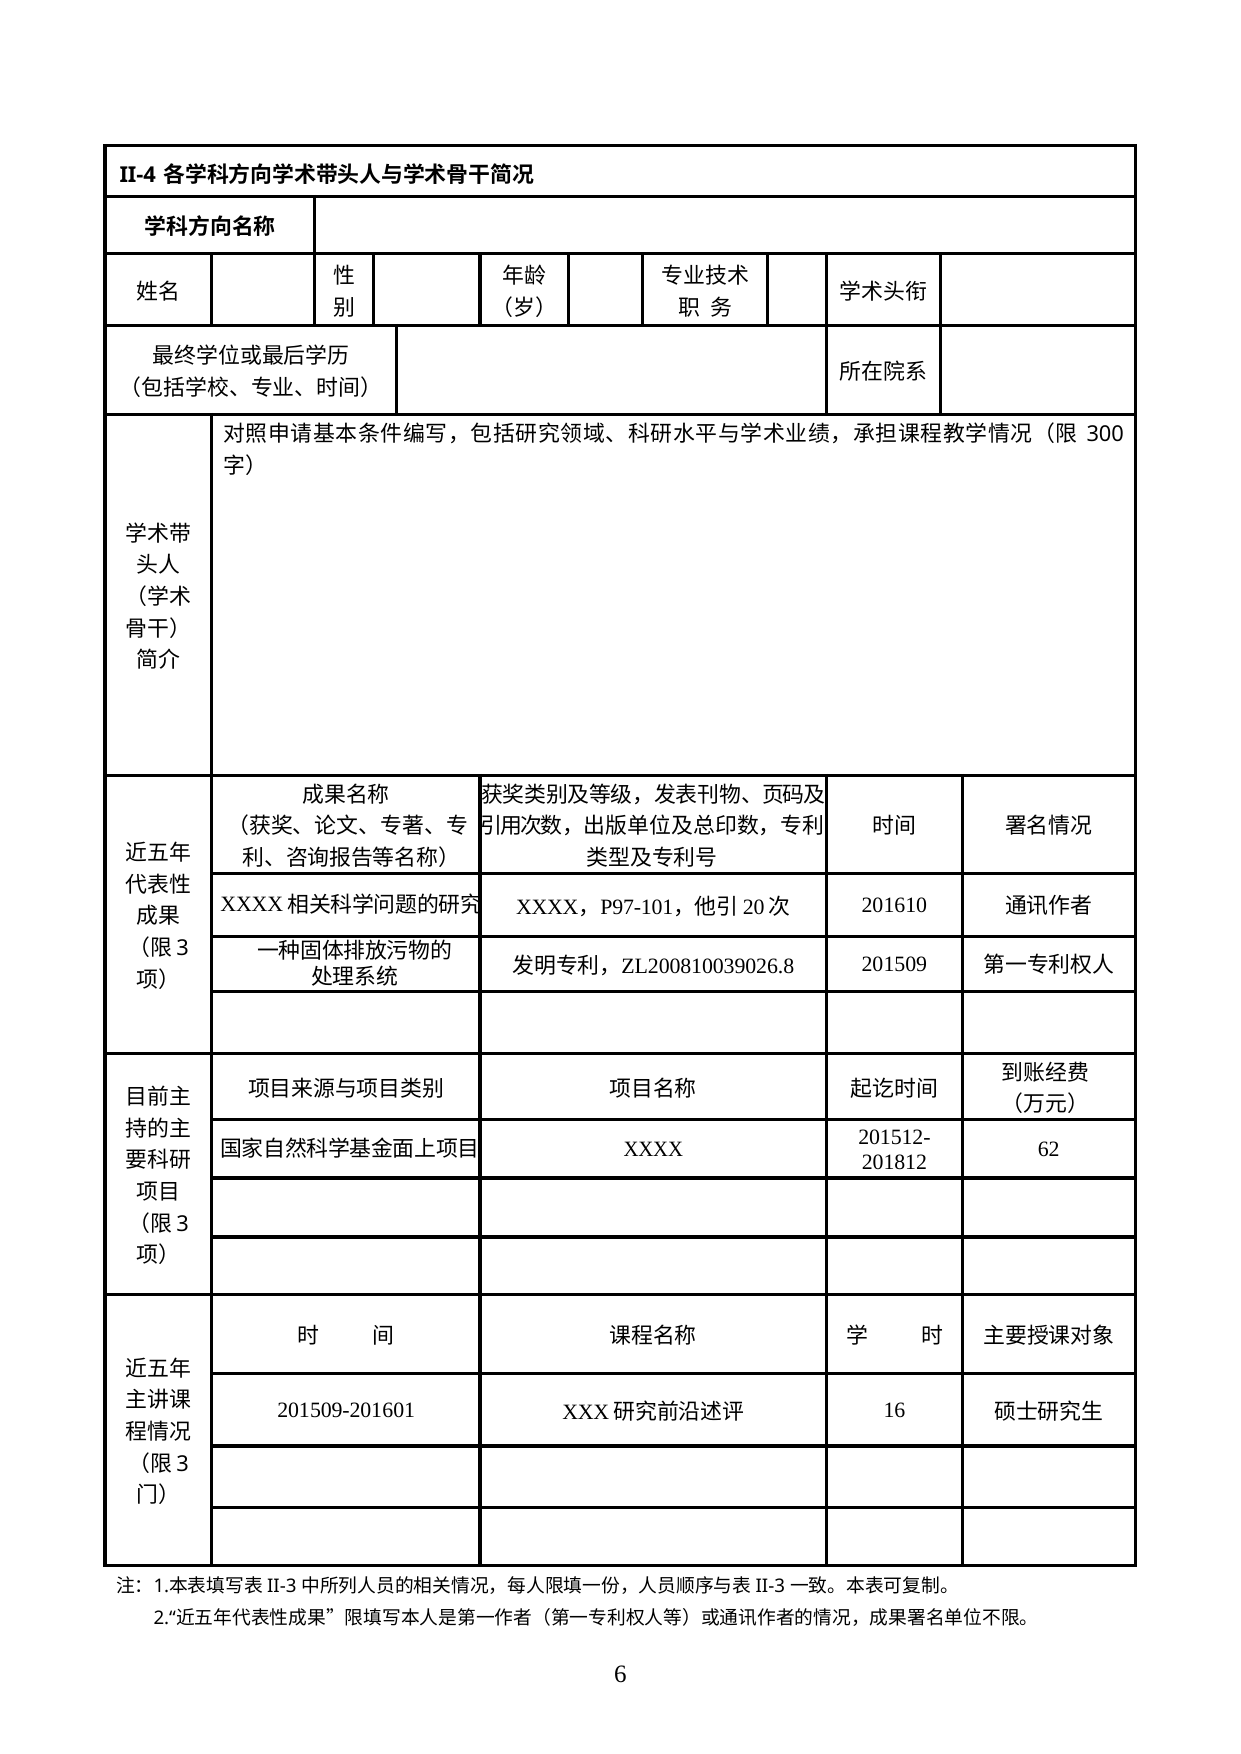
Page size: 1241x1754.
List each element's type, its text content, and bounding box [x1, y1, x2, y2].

table_cell 获奖类别及等级，发表刊物、页码及引用次数，出版单位及总印数，专利类型及专利号 [482, 777, 825, 872]
table_cell [828, 1448, 961, 1506]
table_cell 201509-201601 [213, 1375, 478, 1444]
table_cell [213, 993, 478, 1052]
table_cell [213, 1239, 478, 1293]
table_cell [964, 1448, 1134, 1506]
table_cell [482, 993, 825, 1052]
table_cell 学术带头人（学术骨干）简介 [107, 416, 210, 774]
table_cell [213, 1180, 478, 1235]
table_cell XXXX相关科学问题的研究 [213, 875, 478, 935]
table_cell XXXX [482, 1121, 825, 1176]
table_cell 国家自然科学基金面上项目 [213, 1121, 478, 1176]
table_cell 性别 [316, 255, 372, 324]
table_cell 年龄（岁） [482, 255, 567, 324]
table_cell 201512-201812 [828, 1121, 961, 1176]
table_cell [398, 327, 825, 413]
table_cell XXX研究前沿述评 [482, 1375, 825, 1444]
table_cell 近五年 主讲课 程情况（限3门） [107, 1296, 210, 1563]
table_cell [570, 255, 641, 324]
table_header II-4 各学科方向学术带头人与学术骨干简况 [107, 147, 1134, 195]
table_cell [482, 1239, 825, 1293]
table_cell 专业技术 职 务 [644, 255, 766, 324]
table_cell [828, 1239, 961, 1293]
table_cell 最终学位或最后学历 （包括学校、专业、时间） [107, 327, 395, 413]
table_cell 起讫时间 [828, 1055, 961, 1118]
table_cell [942, 327, 1134, 413]
table_cell 硕士研究生 [964, 1375, 1134, 1444]
table_cell [828, 993, 961, 1052]
table_cell [942, 255, 1134, 324]
table_cell [482, 1180, 825, 1235]
table_cell [769, 255, 825, 324]
table_cell 主要授课对象 [964, 1296, 1134, 1372]
table_cell 课程名称 [482, 1296, 825, 1372]
table_cell [213, 255, 313, 324]
table_cell 对照申请基本条件编写，包括研究领域、科研水平与学术业绩，承担课程教学情况（限300字） [213, 416, 1134, 774]
table_cell 成果名称 （获奖、论文、专著、专利、咨询报告等名称） [213, 777, 478, 872]
table_cell 第一专利权人 [964, 938, 1134, 990]
text 注：1.本表填写表 II-3 中所列人员的相关情况，每人限填一份，人员顺序与表 II-3 一致。本表可复制。 [106, 1571, 1134, 1598]
table_cell 16 [828, 1375, 961, 1444]
table_cell [482, 1448, 825, 1506]
table_cell 201509 [828, 938, 961, 990]
table_cell 62 [964, 1121, 1134, 1176]
table_cell [316, 198, 1134, 252]
table_cell XXXX，P97-101，他引20次 [482, 875, 825, 935]
table_cell 学科方向名称 [107, 198, 313, 252]
table_cell 到账经费 （万元） [964, 1055, 1134, 1118]
table_cell 近五年代表性成果（限3项） [107, 777, 210, 1052]
table_cell 所在院系 [828, 327, 939, 413]
table_cell [964, 1239, 1134, 1293]
table_cell [964, 1180, 1134, 1235]
table_cell 时间 [828, 777, 961, 872]
table_cell 项目来源与项目类别 [213, 1055, 478, 1118]
table_cell 学术头衔 [828, 255, 939, 324]
table_cell [828, 1180, 961, 1235]
table_cell [213, 1448, 478, 1506]
text 2.“近五年代表性成果”限填写本人是第一作者（第一专利权人等）或通讯作者的情况，成果署名单位不限。 [106, 1603, 1134, 1630]
table_cell [828, 1509, 961, 1563]
table_cell 项目名称 [482, 1055, 825, 1118]
table_cell [213, 1509, 478, 1563]
table_cell [375, 255, 478, 324]
table_cell 一种固体排放污物的 处理系统 [213, 938, 478, 990]
table_cell 通讯作者 [964, 875, 1134, 935]
table_cell 目前主 持的主 要科研 项目（限3项） [107, 1055, 210, 1293]
table_cell 201610 [828, 875, 961, 935]
table_cell 姓名 [107, 255, 210, 324]
table_cell 署名情况 [964, 777, 1134, 872]
table_cell [964, 993, 1134, 1052]
table_cell 时 间 [213, 1296, 478, 1372]
table_cell 发明专利，ZL200810039026.8 [482, 938, 825, 990]
table_cell 学 时 [828, 1296, 961, 1372]
table_cell [482, 1509, 825, 1563]
table_cell [964, 1509, 1134, 1563]
